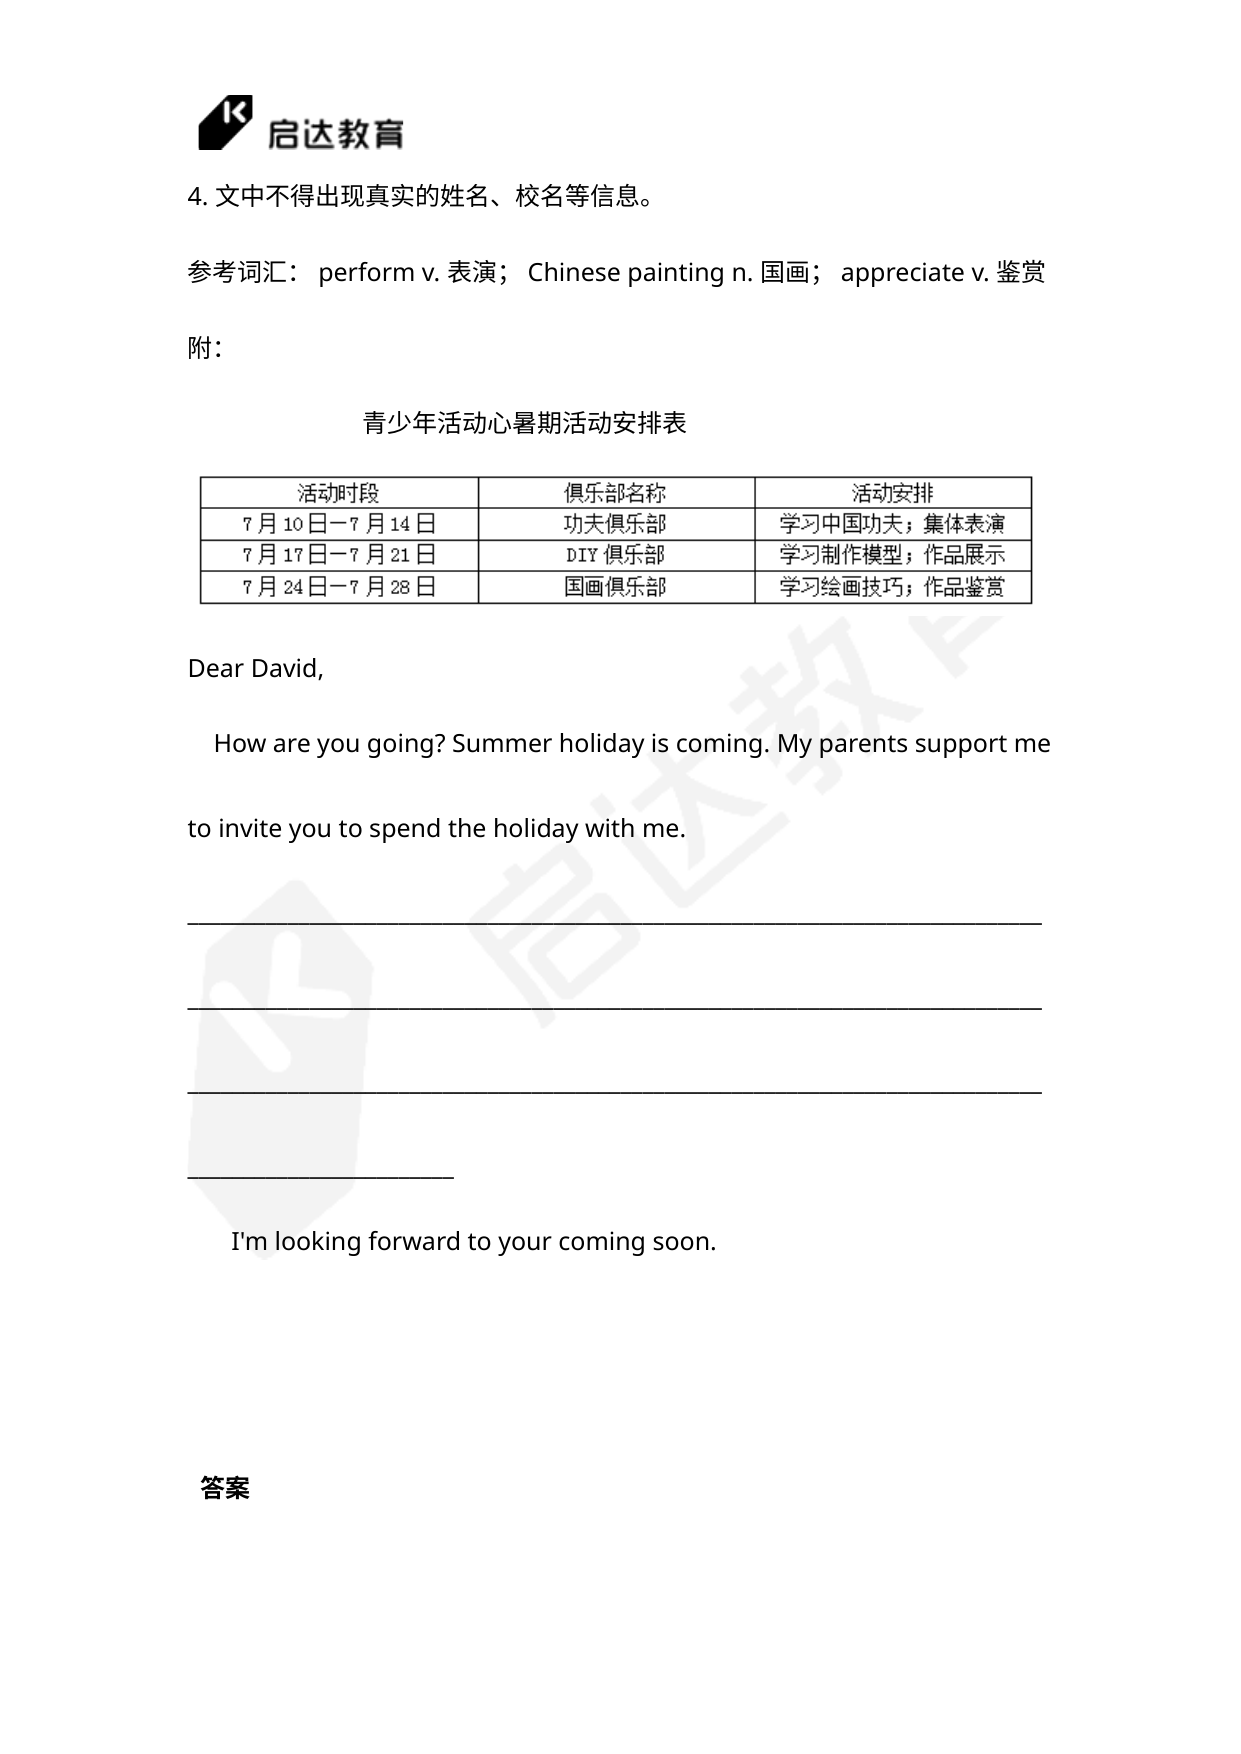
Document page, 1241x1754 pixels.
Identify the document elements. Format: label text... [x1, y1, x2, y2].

picture [187, 465, 1053, 616]
list Dear David, [187, 635, 1053, 700]
list 参考词汇： perform v. 表演； Chinese painting n. 国画； appreciate v. 鉴赏 [187, 238, 1053, 303]
list I'm looking forward to your coming soon. [187, 1208, 1053, 1273]
list 附： [187, 314, 1053, 379]
list 青少年活动心暑期活动安排表 [187, 389, 1053, 454]
text 答案 [187, 1454, 1053, 1519]
list 4. 文中不得出现真实的姓名、校名等信息。 [187, 162, 1053, 227]
picture [198, 95, 404, 150]
list How are you going? Summer holiday is coming. My parents support me to invite you to spend the holiday with me. _______________________________________________________________________________________________________________________________________________________________________________________________________________________________________________________________ [187, 711, 1053, 1198]
